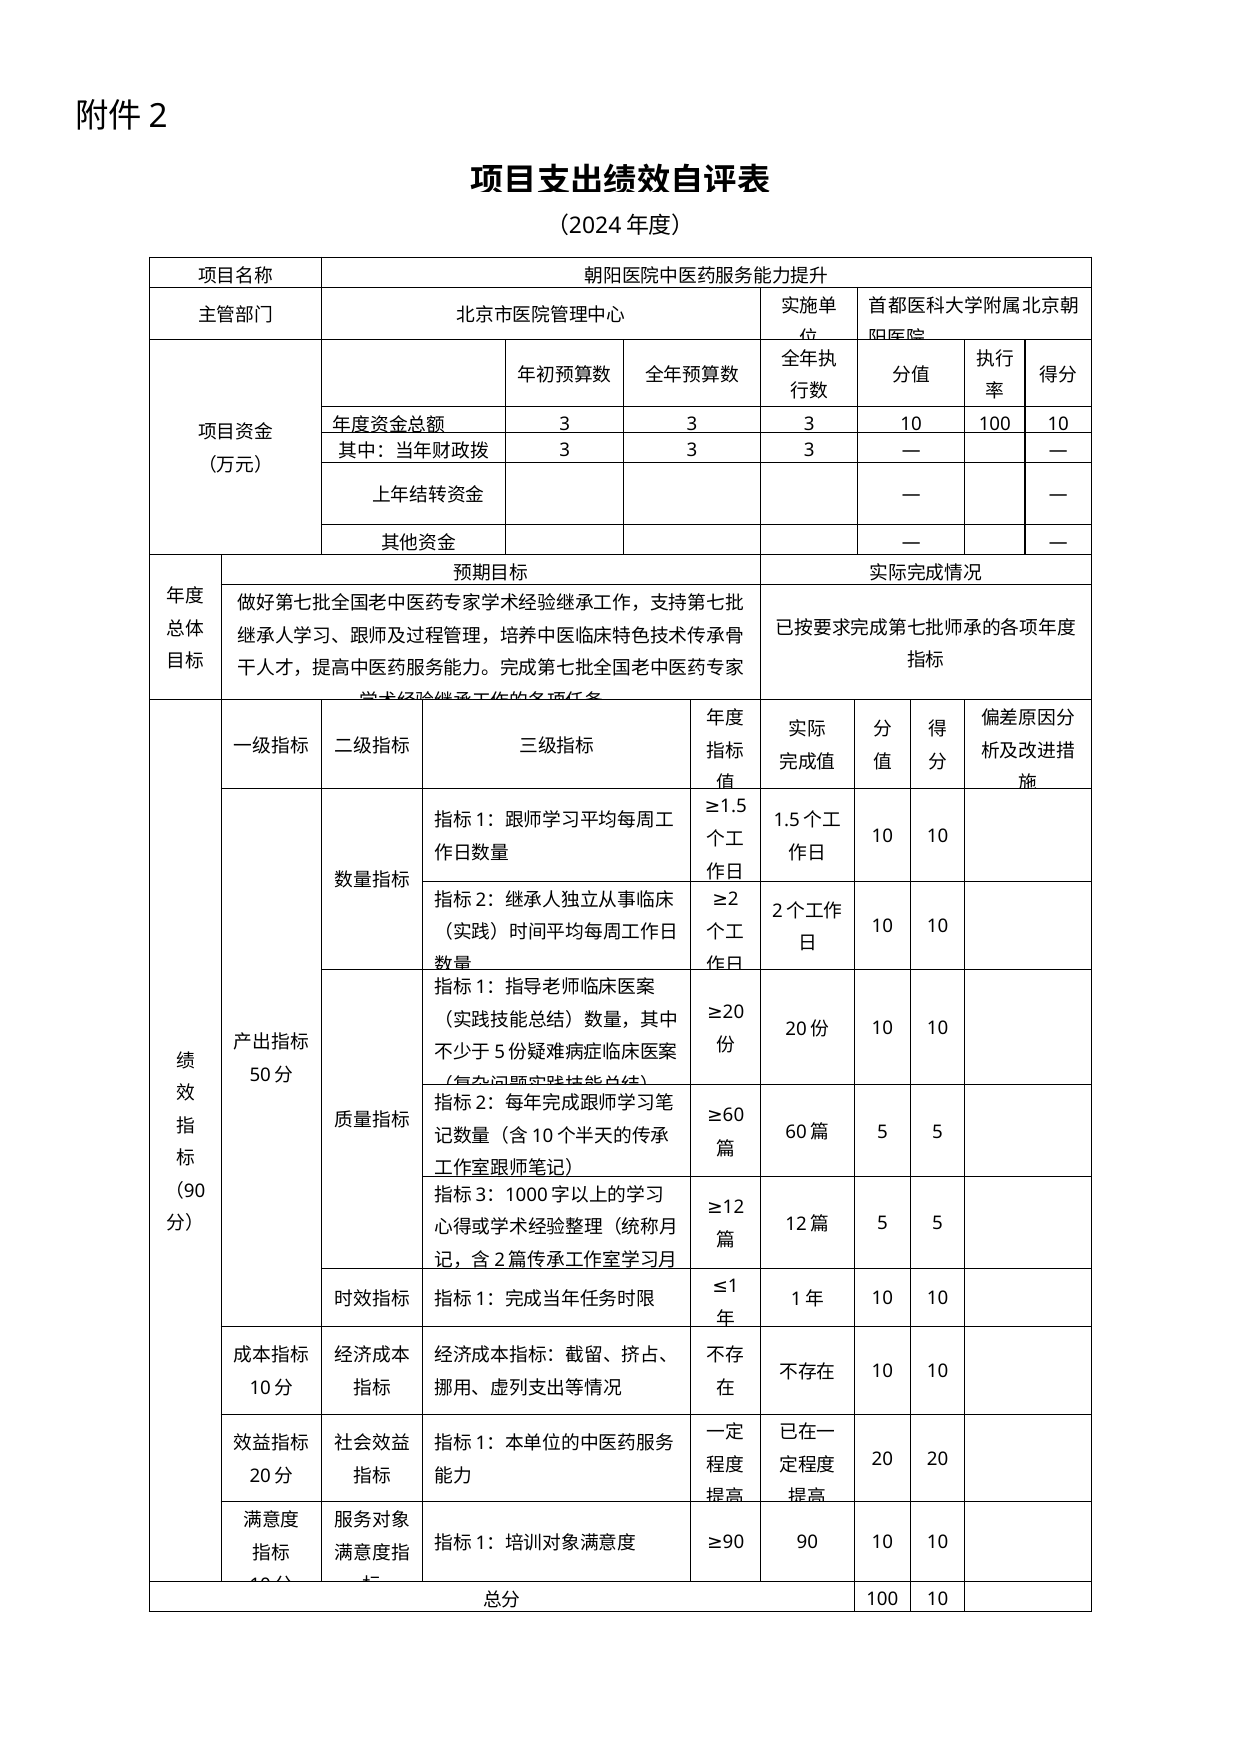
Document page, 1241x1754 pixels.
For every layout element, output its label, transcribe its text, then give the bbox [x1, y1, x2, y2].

table_cell [624, 525, 760, 554]
table_cell 执行率 [965, 340, 1024, 406]
table_cell 3 [506, 407, 623, 432]
table_cell 10 [855, 789, 910, 881]
table_cell 指标1：本单位的中医药服务能力 [423, 1415, 690, 1501]
table_cell 主管部门 [150, 288, 321, 339]
table_cell 20份 [761, 970, 854, 1084]
table_cell ≥20份 [691, 970, 760, 1084]
table_cell 10 [911, 882, 964, 968]
table_cell 朝阳医院中医药服务能力提升 [322, 258, 1091, 287]
table_cell [965, 789, 1091, 881]
table_cell ≤1年 [691, 1269, 760, 1326]
table_cell 效益指标 20分 [222, 1415, 321, 1501]
table_cell 总分 [150, 1582, 854, 1611]
table_cell 分值 [858, 340, 964, 406]
table_cell [965, 1415, 1091, 1501]
table_cell 5 [855, 1085, 910, 1176]
table_cell 项目名称 [150, 258, 321, 287]
table_cell 北京市医院管理中心 [322, 288, 760, 339]
table_cell 产出指标 50分 [222, 789, 321, 1326]
table_cell 60篇 [761, 1085, 854, 1176]
table_cell 3 [624, 407, 760, 432]
table_cell [965, 1085, 1091, 1176]
table_cell 3 [624, 433, 760, 462]
table_cell [965, 433, 1024, 462]
table_cell — [858, 525, 964, 554]
text 附件2 [75, 81, 1165, 146]
table_cell 10 [855, 1269, 910, 1326]
table_cell 100 [855, 1582, 910, 1611]
table_cell [965, 882, 1091, 968]
table_cell 指标3：1000字以上的学习心得或学术经验整理（统称月记，含2篇传承工作室学习月记） [423, 1177, 690, 1268]
table_cell 10 [855, 882, 910, 968]
table_cell 1.5个工作日 [761, 789, 854, 881]
table_cell 10 [855, 1502, 910, 1581]
table_cell 10 [911, 1502, 964, 1581]
table_cell 3 [761, 433, 857, 462]
table_cell 3 [506, 433, 623, 462]
table_cell 经济成本指标 [322, 1327, 422, 1413]
table_cell 得分 [1026, 340, 1091, 406]
table_cell ≥90 [691, 1502, 760, 1581]
table_cell 指标1：指导老师临床医案（实践技能总结）数量，其中不少于5份疑难病症临床医案（复杂问题实践技能总结） [423, 970, 690, 1084]
table_cell 20 [855, 1415, 910, 1501]
table_cell 年度总体目标 [150, 555, 221, 699]
table_cell [965, 1177, 1091, 1268]
table_cell [965, 1502, 1091, 1581]
table_cell 年度资金总额 [322, 407, 505, 432]
table_cell 实际 完成值 [761, 700, 854, 788]
table_cell 社会效益 指标 [322, 1415, 422, 1501]
table_cell [965, 1327, 1091, 1413]
table_cell 一定程度提高 [691, 1415, 760, 1501]
table_cell [761, 463, 857, 524]
table_cell [965, 970, 1091, 1084]
table_cell 实际完成情况 [761, 555, 1091, 584]
table_cell 数量指标 [322, 789, 422, 968]
table_cell ≥2个工作日 [691, 882, 760, 968]
table_cell 90 [761, 1502, 854, 1581]
table_cell 经济成本指标：截留、挤占、挪用、虚列支出等情况 [423, 1327, 690, 1413]
table_cell 100% [965, 407, 1024, 432]
table_cell 1年 [761, 1269, 854, 1326]
table_cell 100 [911, 1582, 964, 1611]
table_cell [965, 1582, 1091, 1611]
table_cell 10 [855, 970, 910, 1084]
table_cell 绩 效 指 标 （90分） [150, 700, 221, 1581]
table_cell 其他资金 [322, 525, 505, 554]
table_cell 不存在 [691, 1327, 760, 1413]
table_cell [965, 463, 1024, 524]
table_cell 10 [1026, 407, 1091, 432]
table_cell 其中：当年财政拨款 [322, 433, 505, 462]
table_cell 一级指标 [222, 700, 321, 788]
table_cell 年初预算数 [506, 340, 623, 406]
table_cell [322, 340, 505, 406]
table_cell ≥60篇 [691, 1085, 760, 1176]
table_cell 指标1：培训对象满意度 [423, 1502, 690, 1581]
table_cell — [1026, 433, 1091, 462]
table_cell [761, 525, 857, 554]
table_cell 偏差原因分析及改进措施 [965, 700, 1091, 788]
table_cell 10 [858, 407, 964, 432]
table_cell 已按要求完成第七批师承的各项年度指标 [761, 585, 1091, 699]
table_cell （2024年度） [149, 192, 1091, 257]
table_cell — [858, 433, 964, 462]
table_cell 得分 [911, 700, 964, 788]
table_header 项目支出绩效自评表 [149, 146, 1091, 192]
table_cell — [1026, 463, 1091, 524]
table_cell 3 [761, 407, 857, 432]
table_cell 上年结转资金 [322, 463, 505, 524]
table_cell 10 [911, 1327, 964, 1413]
table_cell 指标2：每年完成跟师学习笔记数量（含10个半天的传承工作室跟师笔记） [423, 1085, 690, 1176]
table_cell 三级指标 [423, 700, 690, 788]
table_cell — [1026, 525, 1091, 554]
table_cell 指标1：跟师学习平均每周工作日数量 [423, 789, 690, 881]
table_cell 5 [911, 1085, 964, 1176]
table_cell 已在一定程度提高 [761, 1415, 854, 1501]
table_cell [506, 525, 623, 554]
table_cell 分值 [855, 700, 910, 788]
table_cell 成本指标10分 [222, 1327, 321, 1413]
table_cell 20 [911, 1415, 964, 1501]
table_cell 时效指标 [322, 1269, 422, 1326]
table_cell 预期目标 [222, 555, 760, 584]
table_cell 满意度 指标 10分 [222, 1502, 321, 1581]
table_cell 5 [911, 1177, 964, 1268]
table_cell 实施单位 [761, 288, 857, 339]
table_cell ≥1.5个工作日 [691, 789, 760, 881]
table_cell [965, 525, 1024, 554]
table_cell 10 [911, 789, 964, 881]
table_cell 全年预算数 [624, 340, 760, 406]
table_cell 5 [855, 1177, 910, 1268]
table_cell [624, 463, 760, 524]
table_cell [506, 463, 623, 524]
table_cell 年度 指标值 [691, 700, 760, 788]
table_cell 指标2：继承人独立从事临床（实践）时间平均每周工作日数量 [423, 882, 690, 968]
table_cell 12篇 [761, 1177, 854, 1268]
table_cell 不存在 [761, 1327, 854, 1413]
table_cell 全年执行数 [761, 340, 857, 406]
table_cell 做好第七批全国老中医药专家学术经验继承工作，支持第七批继承人学习、跟师及过程管理，培养中医临床特色技术传承骨干人才，提高中医药服务能力。完成第七批全国老中医药专家学术经验继承工作的各项任务。 [222, 585, 760, 699]
table_cell 质量指标 [322, 970, 422, 1268]
table_cell [965, 1269, 1091, 1326]
table_cell ≥12篇 [691, 1177, 760, 1268]
table_cell 二级指标 [322, 700, 422, 788]
table_cell 项目资金 （万元） [150, 340, 321, 554]
table_cell 服务对象满意度指标 [322, 1502, 422, 1581]
table_cell 2个工作日 [761, 882, 854, 968]
table_cell — [858, 463, 964, 524]
table_cell 指标1：完成当年任务时限 [423, 1269, 690, 1326]
table_cell 10 [911, 1269, 964, 1326]
table_cell 10 [911, 970, 964, 1084]
table_cell 首都医科大学附属北京朝阳医院 [858, 288, 1091, 339]
table_cell 10 [855, 1327, 910, 1413]
